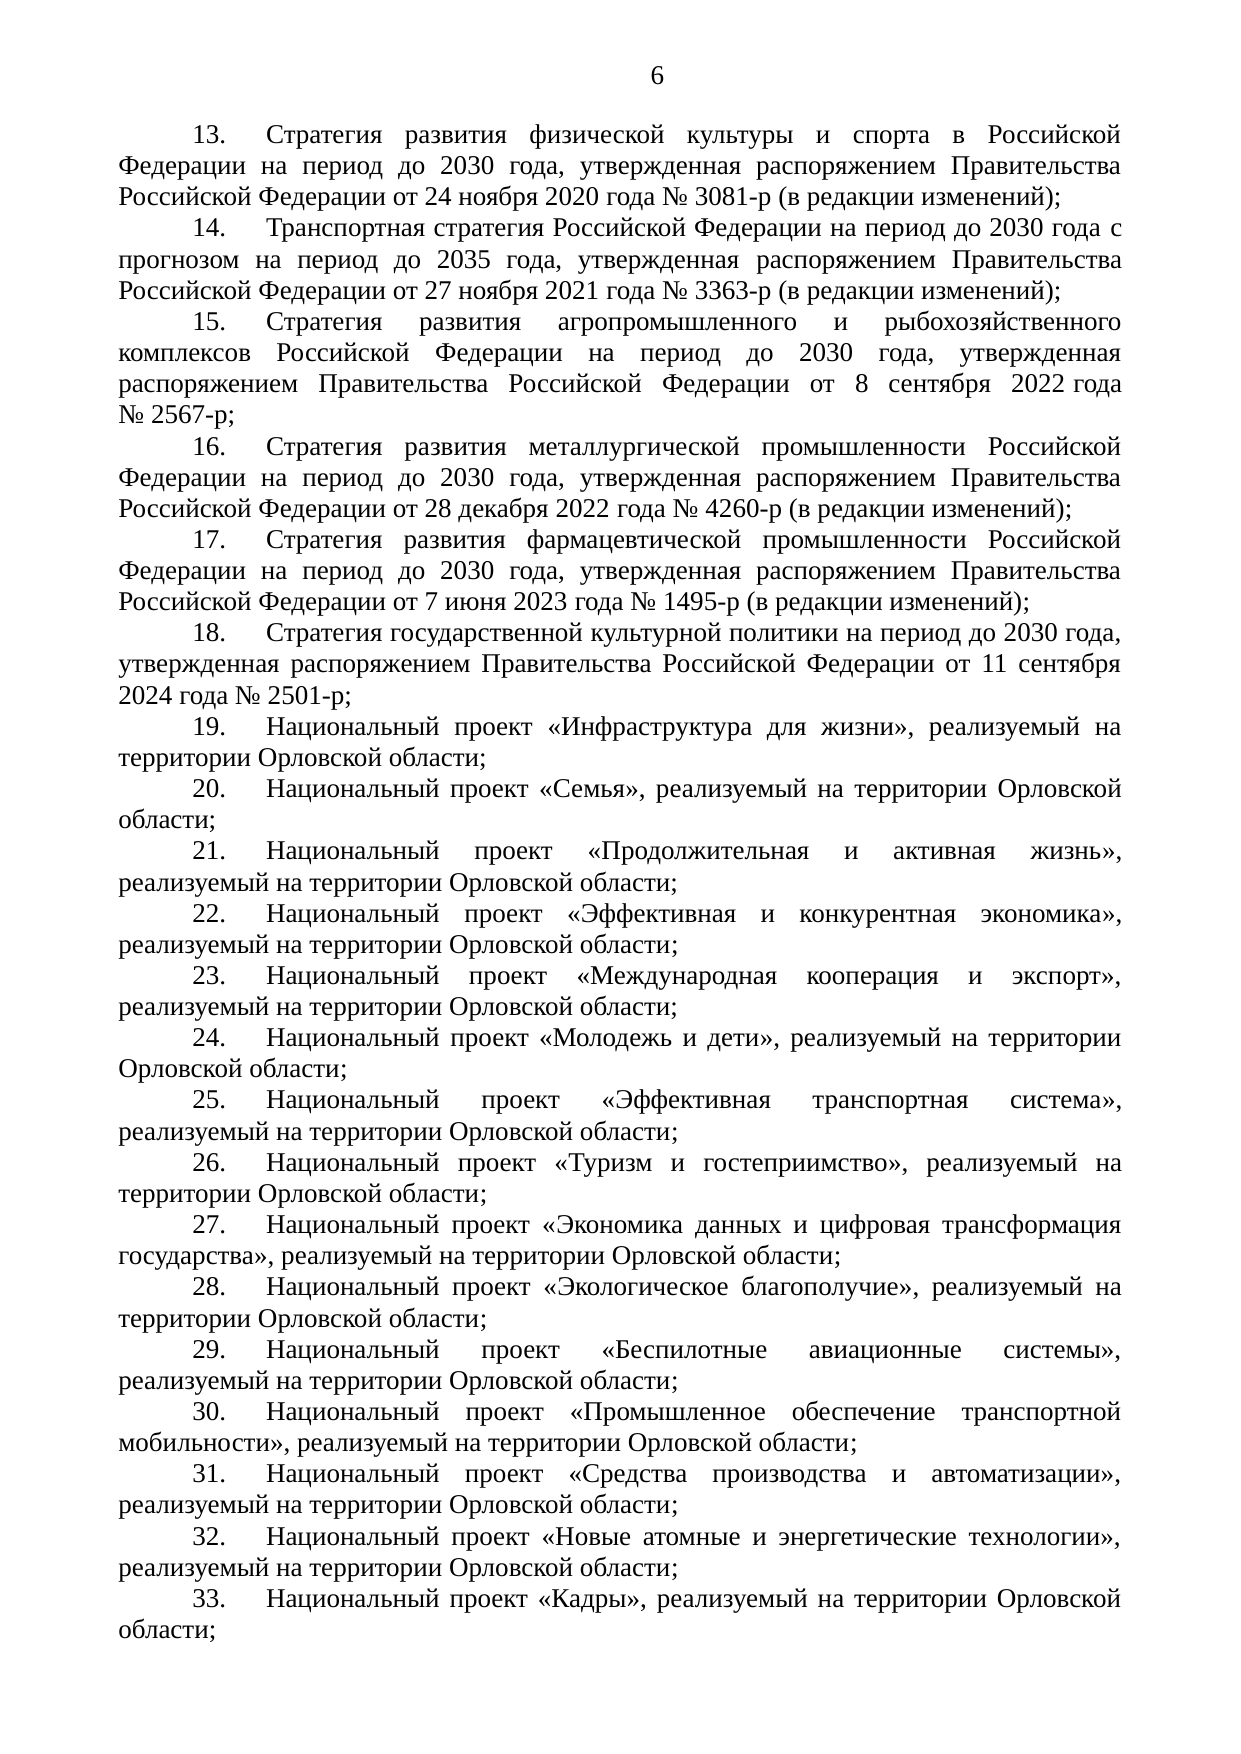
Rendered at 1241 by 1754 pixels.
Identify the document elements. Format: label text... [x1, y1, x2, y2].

list Национальный проект «Эффективная и конкурентная экономика», реализуемый на территории Орловской области; [118, 897, 1122, 959]
list Национальный проект «Кадры», реализуемый на территории Орловской области; [118, 1582, 1122, 1644]
list Национальный проект «Продолжительная и активная жизнь», реализуемый на территории Орловской области; [118, 834, 1122, 897]
list Национальный проект «Средства производства и автоматизации», реализуемый на территории Орловской области; [118, 1457, 1122, 1520]
list Национальный проект «Туризм и гостеприимство», реализуемый на территории Орловской области; [118, 1146, 1122, 1208]
list Стратегия государственной культурной политики на период до 2030 года, утвержденная распоряжением Правительства Российской Федерации от 11 сентября 2024 года № 2501-р; [118, 616, 1122, 710]
list Национальный проект «Экологическое благополучие», реализуемый на территории Орловской области; [118, 1271, 1122, 1333]
list Национальный проект «Инфраструктура для жизни», реализуемый на территории Орловской области; [118, 710, 1122, 772]
list Стратегия развития физической культуры и спорта в Российской Федерации на период до 2030 года, утвержденная распоряжением Правительства Российской Федерации от 24 ноября 2020 года № 3081-р (в редакции изменений); [118, 118, 1122, 212]
list Стратегия развития металлургической промышленности Российской Федерации на период до 2030 года, утвержденная распоряжением Правительства Российской Федерации от 28 декабря 2022 года № 4260-р (в редакции изменений); [118, 429, 1122, 523]
list Стратегия развития агропромышленного и рыбохозяйственного комплексов Российской Федерации на период до 2030 года, утвержденная распоряжением Правительства Российской Федерации от 8 сентября 2022 года № 2567-р; [118, 305, 1122, 429]
list Транспортная стратегия Российской Федерации на период до 2030 года с прогнозом на период до 2035 года, утвержденная распоряжением Правительства Российской Федерации от 27 ноября 2021 года № 3363-р (в редакции изменений); [118, 212, 1122, 305]
list Национальный проект «Промышленное обеспечение транспортной мобильности», реализуемый на территории Орловской области; [118, 1395, 1122, 1457]
list Стратегия развития фармацевтической промышленности Российской Федерации на период до 2030 года, утвержденная распоряжением Правительства Российской Федерации от 7 июня 2023 года № 1495-р (в редакции изменений); [118, 523, 1122, 616]
list Национальный проект «Эффективная транспортная система», реализуемый на территории Орловской области; [118, 1084, 1122, 1146]
list Национальный проект «Экономика данных и цифровая трансформация государства», реализуемый на территории Орловской области; [118, 1208, 1122, 1271]
list Национальный проект «Беспилотные авиационные системы», реализуемый на территории Орловской области; [118, 1333, 1122, 1395]
list Национальный проект «Семья», реализуемый на территории Орловской области; [118, 772, 1122, 834]
list Национальный проект «Новые атомные и энергетические технологии», реализуемый на территории Орловской области; [118, 1520, 1122, 1582]
list Национальный проект «Молодежь и дети», реализуемый на территории Орловской области; [118, 1021, 1122, 1084]
list Национальный проект «Международная кооперация и экспорт», реализуемый на территории Орловской области; [118, 959, 1122, 1021]
